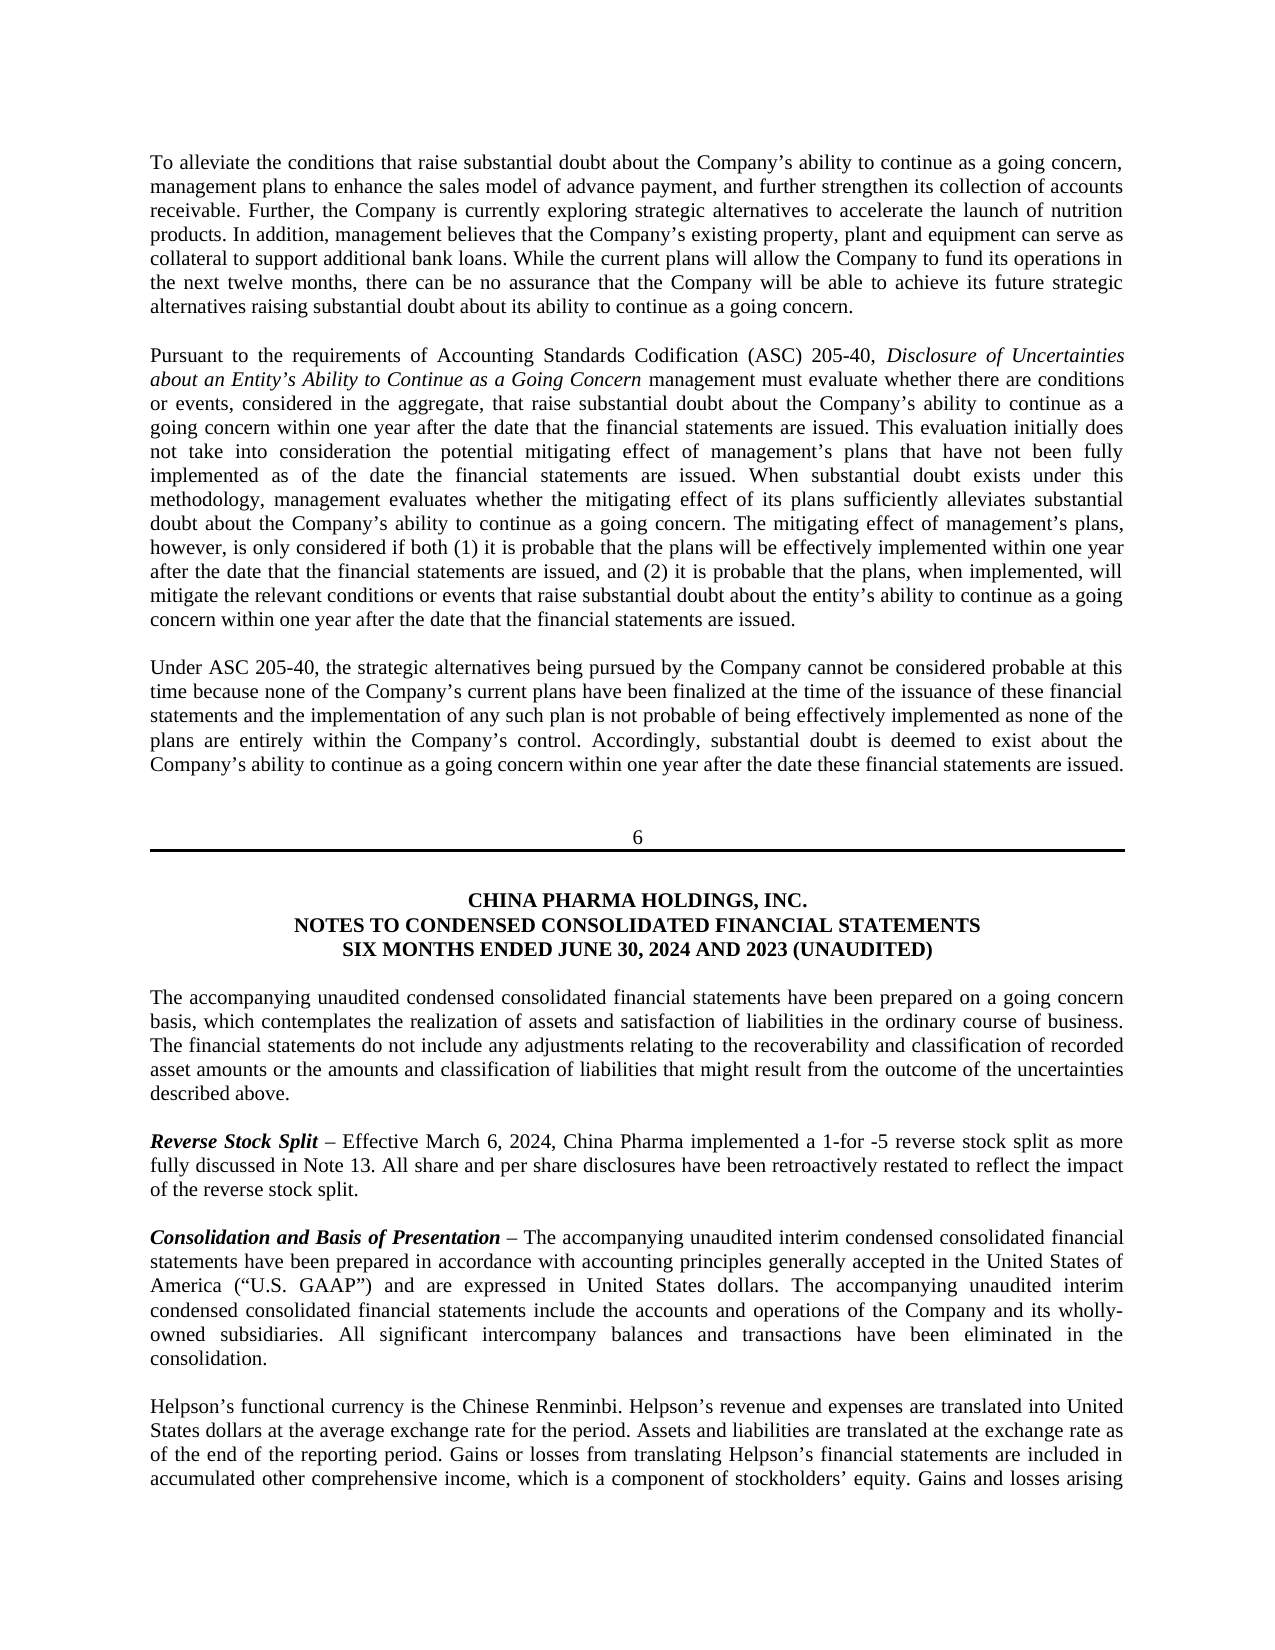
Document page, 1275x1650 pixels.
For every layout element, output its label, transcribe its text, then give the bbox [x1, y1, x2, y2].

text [150, 150, 1125, 318]
text NOTES TO CONDENSED CONSOLIDATED FINANCIAL STATEMENTS [150, 912, 1125, 937]
text Under ASC 205-40, the strategic alternatives being pursued by the Company cannot be considered probable at this time because none of the Company’s current plans have been finalized at the time of the issuance of these financial statements and the implementation of any such plan is not probable of being effectively implemented as none of the plans are entirely within the Company’s control. Accordingly, substantial doubt is deemed to exist about the Company’s ability to continue as a going concern within one year after the date these financial statements are issued. [150, 655, 1125, 776]
text The accompanying unaudited condensed consolidated financial statements have been prepared on a going concern basis, which contemplates the realization of assets and satisfaction of liabilities in the ordinary course of business. The financial statements do not include any adjustments relating to the recoverability and classification of recorded asset amounts or the amounts and classification of liabilities that might result from the outcome of the uncertainties described above. [150, 985, 1125, 1105]
text Consolidation and Basis of Presentation – The accompanying unaudited interim condensed consolidated financial statements have been prepared in accordance with accounting principles generally accepted in the United States of America (“U.S. GAAP”) and are expressed in United States dollars. The accompanying unaudited interim condensed consolidated financial statements include the accounts and operations of the Company and its wholly-owned subsidiaries. All significant intercompany balances and transactions have been eliminated in the consolidation. [150, 1225, 1125, 1370]
text Reverse Stock Split – Effective March 6, 2024, China Pharma implemented a 1-for -5 reverse stock split as more fully discussed in Note 13. All share and per share disclosures have been retroactively restated to reflect the impact of the reverse stock split. [150, 1129, 1125, 1201]
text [150, 1394, 1125, 1490]
text Pursuant to the requirements of Accounting Standards Codification (ASC) 205-40, Disclosure of Uncertainties about an Entity’s Ability to Continue as a Going Concern management must evaluate whether there are conditions or events, considered in the aggregate, that raise substantial doubt about the Company’s ability to continue as a going concern within one year after the date that the financial statements are issued. This evaluation initially does not take into consideration the potential mitigating effect of management’s plans that have not been fully implemented as of the date the financial statements are issued. When substantial doubt exists under this methodology, management evaluates whether the mitigating effect of its plans sufficiently alleviates substantial doubt about the Company’s ability to continue as a going concern. The mitigating effect of management’s plans, however, is only considered if both (1) it is probable that the plans will be effectively implemented within one year after the date that the financial statements are issued, and (2) it is probable that the plans, when implemented, will mitigate the relevant conditions or events that raise substantial doubt about the entity’s ability to continue as a going concern within one year after the date that the financial statements are issued. [150, 342, 1125, 631]
text 6 [150, 825, 1125, 849]
text CHINA PHARMA HOLDINGS, INC. [150, 888, 1125, 912]
text SIX MONTHS ENDED JUNE 30, 2024 AND 2023 (UNAUDITED) [150, 937, 1125, 961]
